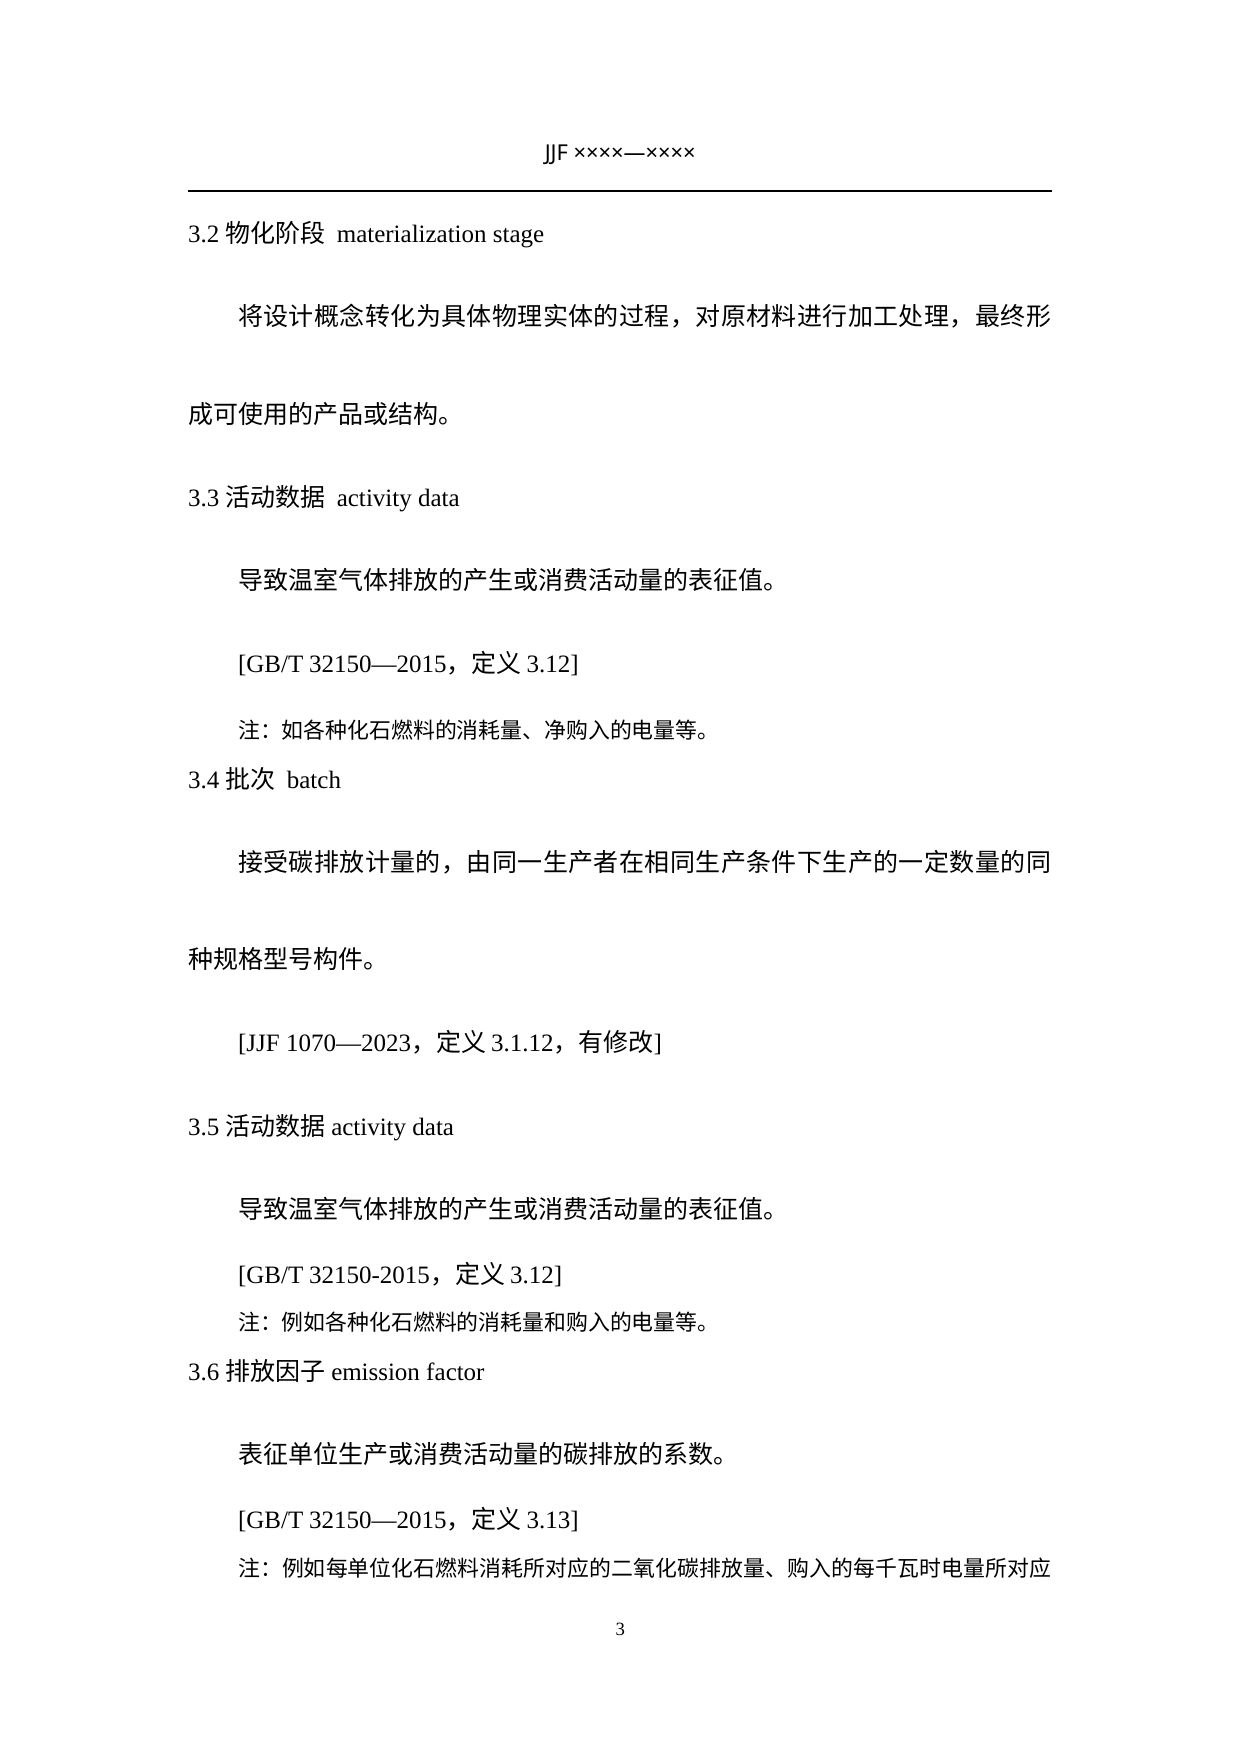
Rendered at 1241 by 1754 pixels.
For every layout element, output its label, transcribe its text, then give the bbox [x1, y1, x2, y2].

text 将设计概念转化为具体物理实体的过程，对原材料进行加工处理，最终形成可使用的产品或结构。 [188, 282, 1052, 445]
text 接受碳排放计量的，由同一生产者在相同生产条件下生产的一定数量的同种规格型号构件。 [188, 828, 1052, 990]
text 注：如各种化石燃料的消耗量、净购入的电量等。 [188, 712, 1052, 745]
text 3.3 活动数据 activity data [188, 463, 1052, 528]
text [GB/T 32150-2015，定义3.12] [188, 1240, 1052, 1305]
text 3.6 排放因子 emission factor [188, 1337, 1052, 1402]
text 3.4 批次 batch [188, 745, 1052, 810]
text 导致温室气体排放的产生或消费活动量的表征值。 [188, 546, 1052, 611]
text [JJF 1070—2023，定义3.1.12，有修改] [188, 1008, 1052, 1073]
text 3.2 物化阶段 materialization stage [188, 199, 1052, 264]
text 注：例如各种化石燃料的消耗量和购入的电量等。 [188, 1305, 1052, 1337]
text [GB/T 32150—2015，定义3.12] [188, 629, 1052, 694]
text 表征单位生产或消费活动量的碳排放的系数。 [188, 1420, 1052, 1485]
text 3.5 活动数据 activity data [188, 1092, 1052, 1157]
text 导致温室气体排放的产生或消费活动量的表征值。 [188, 1175, 1052, 1240]
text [188, 1550, 1052, 1583]
text [GB/T 32150—2015，定义3.13] [188, 1485, 1052, 1550]
